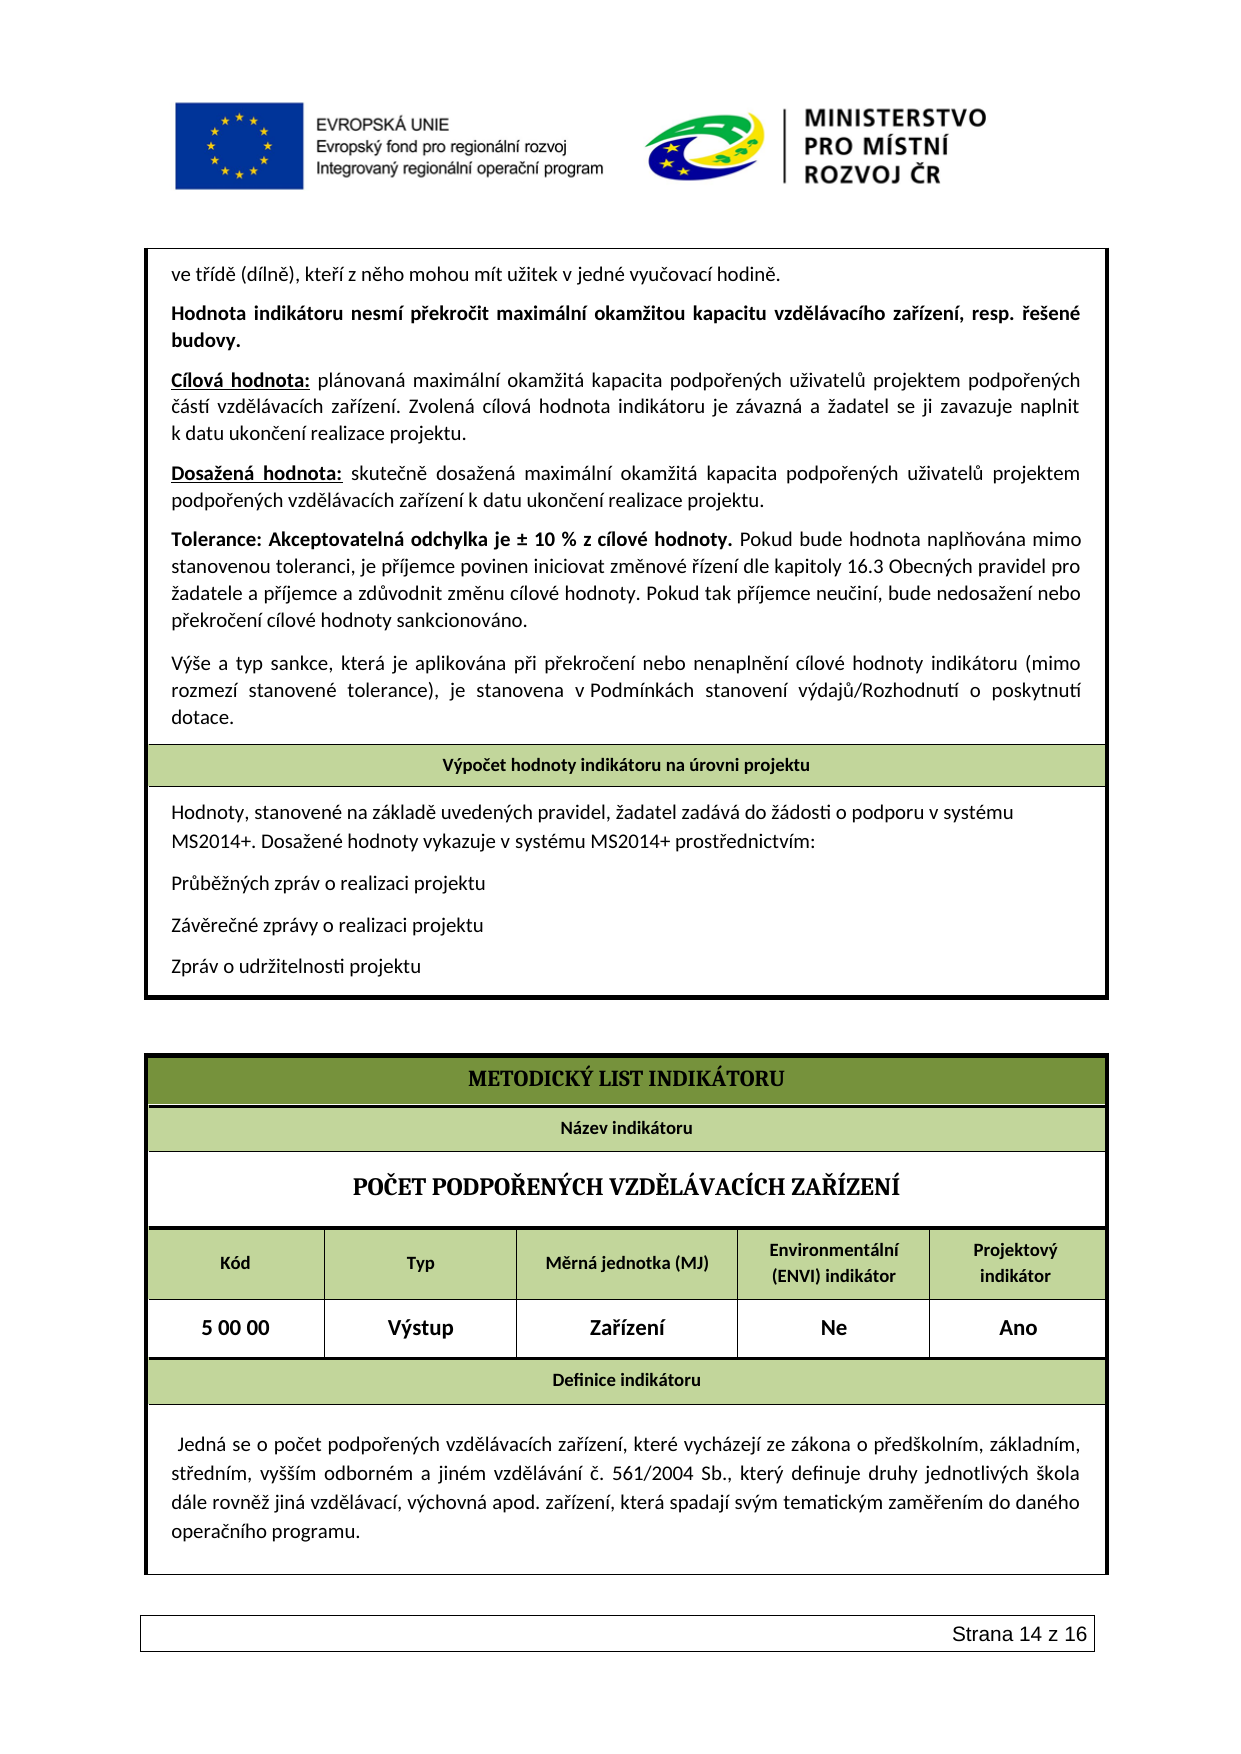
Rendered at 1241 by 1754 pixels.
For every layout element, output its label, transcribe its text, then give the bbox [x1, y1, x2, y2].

table_cell 5 00 00 [148, 1300, 324, 1357]
table_cell Název indikátoru [148, 1106, 1105, 1151]
table_cell Ne [738, 1300, 929, 1357]
table_cell Výstup [325, 1300, 516, 1357]
table_cell Kód [148, 1227, 324, 1299]
table_cell Měrná jednotka (MJ) [517, 1230, 737, 1299]
table_cell Environmentální (ENVI) indikátor [738, 1230, 929, 1299]
table_cell Typ [325, 1230, 516, 1299]
table_cell Hodnoty, stanovené na základě uvedených pravidel, žadatel zadává do žádosti o podporu v systému MS2014+. Dosažené hodnoty vykazuje v systému MS2014+ prostřednictvím: Průběžných zpráv o realizaci projektu Závěrečné zprávy o realizaci projektu Zpráv o udržitelnosti projektu [148, 787, 1105, 995]
picture [147, 73, 1014, 218]
table_cell Počet podpořených vzdělávacích zařízení [148, 1152, 1105, 1226]
table_cell Definice indikátoru [148, 1358, 1105, 1404]
table_cell Ano [930, 1300, 1105, 1357]
table_cell Jedná se o počet podpořených vzdělávacích zařízení, které vycházejí ze zákona o předškolním, základním, středním, vyšším odborném a jiném vzdělávání č. 561/2004 Sb., který definuje druhy jednotlivých škola dále rovněž jiná vzdělávací, výchovná apod. zařízení, která spadají svým tematickým zaměřením do daného operačního programu. [148, 1405, 1105, 1574]
table_cell Projektový indikátor [930, 1230, 1105, 1299]
table_header METODICKÝ LIST INDIKÁTORU [148, 1058, 1105, 1104]
table_cell Zařízení [517, 1300, 737, 1357]
table_cell Výpočet hodnoty indikátoru na úrovni projektu [148, 745, 1105, 786]
